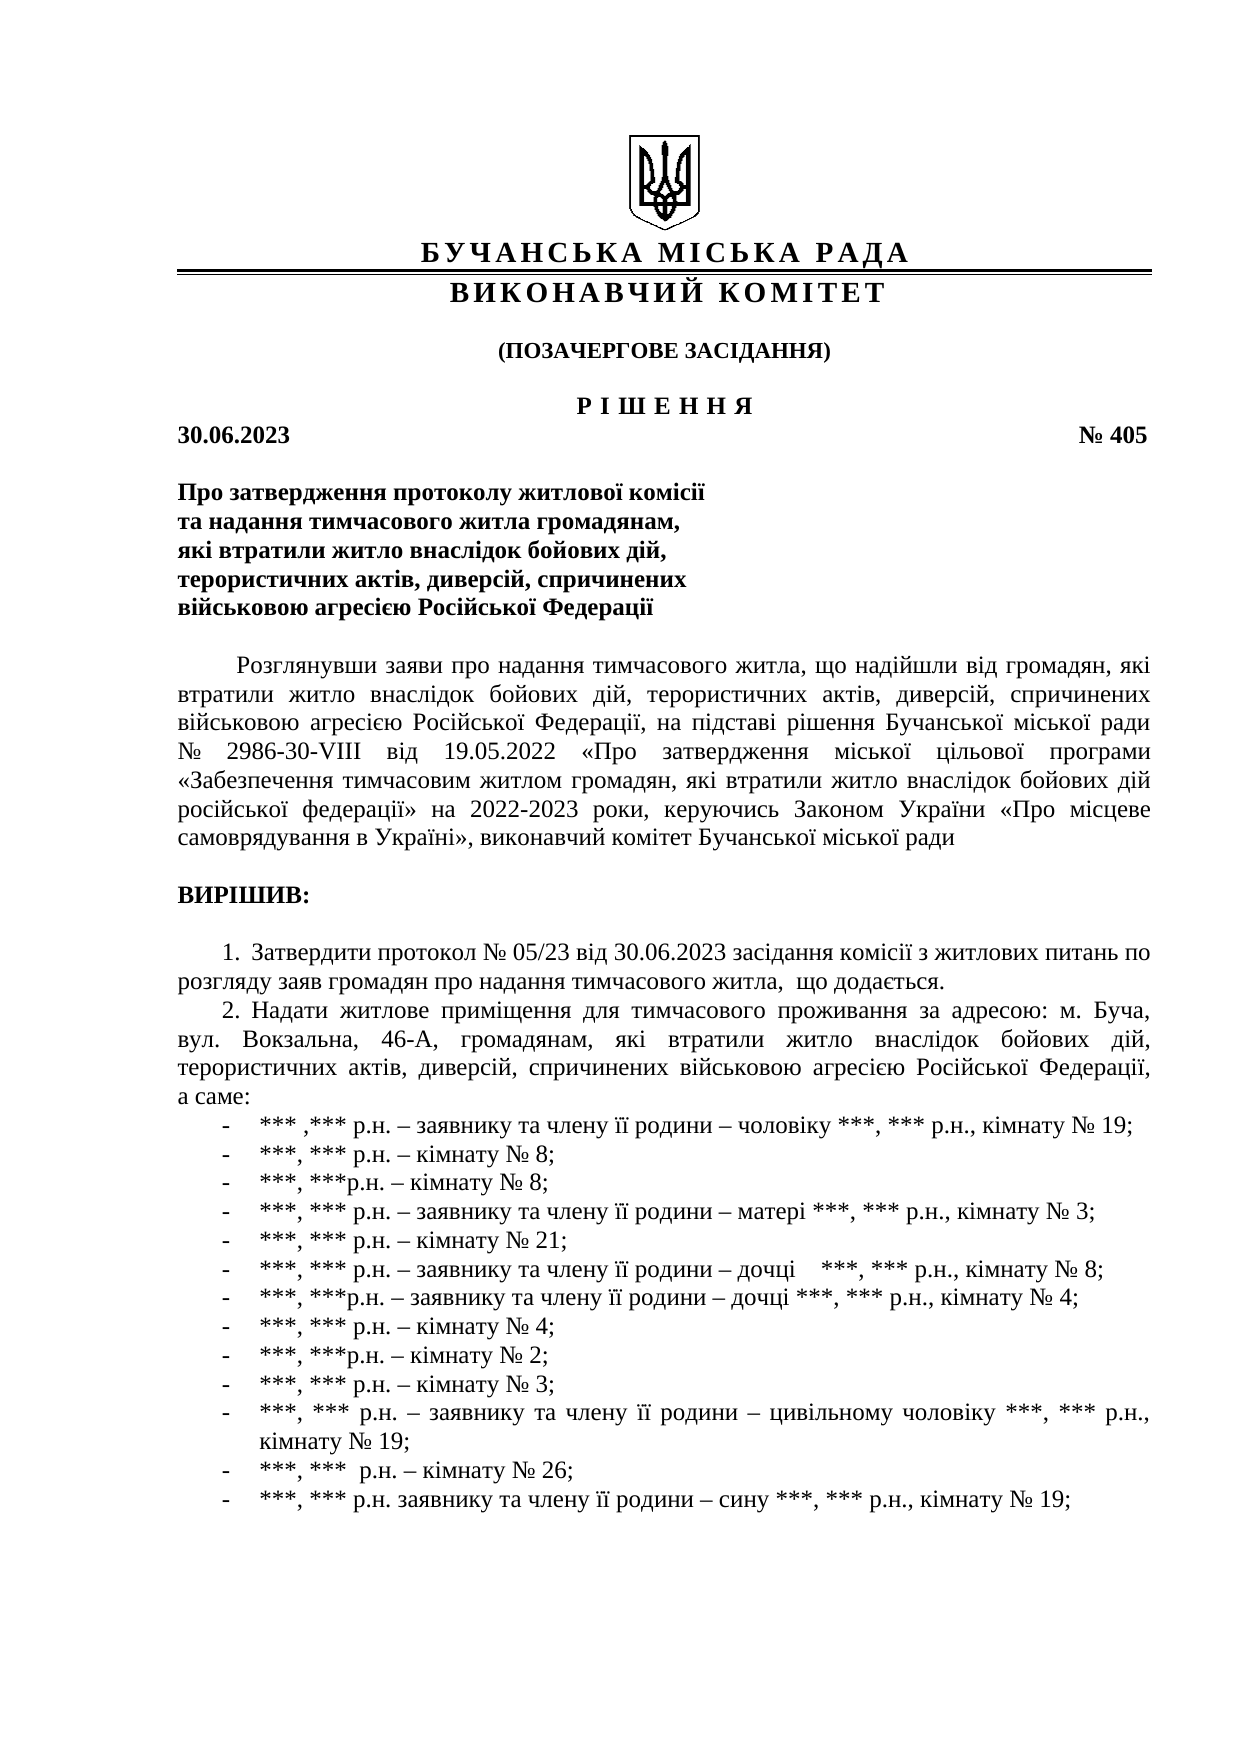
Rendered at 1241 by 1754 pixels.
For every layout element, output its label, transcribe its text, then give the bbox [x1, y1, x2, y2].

text Про затвердження протоколу житлової комісії [177, 477, 1152, 506]
text Розглянувши заяви про надання тимчасового житла, що надійшли від громадян, які втратили житло внаслідок бойових дій, терористичних актів, диверсій, спричинених військовою агресією Російської Федерації, на підставі рішення Бучанської міської ради № 2986-30-VIII від 19.05.2022 «Про затвердження міської цільової програми «Забезпечення тимчасовим житлом громадян, які втратили житло внаслідок бойових дій російської федерації» на 2022-2023 роки, керуючись Законом України «Про місцеве самоврядування в Україні», виконавчий комітет Бучанської міської ради [177, 650, 1152, 851]
table_header ВИКОНАВЧИЙ КОМІТЕТ (ПОЗАЧЕРГОВЕ ЗАСІДАННЯ) [177, 275, 1152, 391]
text терористичних актів, диверсій, спричинених [177, 564, 1152, 592]
list ***, *** р.н. – кімнату № 4; [222, 1311, 1152, 1340]
text військовою агресією Російської Федерації [177, 592, 1152, 621]
list Затвердити протокол № 05/23 від 30.06.2023 засідання комісії з житлових питань по розгляду заяв громадян про надання тимчасового житла, що додається. [177, 937, 1152, 995]
list ***, ***р.н. – кімнату № 2; [222, 1340, 1152, 1369]
list *** ,*** р.н. – заявнику та члену її родини – чоловіку ***, *** р.н., кімнату № 19; [222, 1110, 1152, 1139]
list ***, *** р.н. – заявнику та члену її родини – матері ***, *** р.н., кімнату № 3; [222, 1196, 1152, 1225]
list ***, *** р.н. – заявнику та члену її родини – дочці ***, *** р.н., кімнату № 8; [222, 1254, 1152, 1282]
list ***, ***р.н. – заявнику та члену її родини – дочці ***, *** р.н., кімнату № 4; [222, 1282, 1152, 1311]
list ***, ***р.н. – кімнату № 8; [222, 1167, 1152, 1196]
text 30.06.2023 № 405 [177, 420, 1152, 449]
text та надання тимчасового житла громадянам, [177, 506, 1152, 535]
list ***, *** р.н. – кімнату № 26; [222, 1455, 1152, 1484]
text ВИРІШИВ: [177, 880, 1152, 909]
list ***, *** р.н. – заявнику та члену її родини – цивільному чоловіку ***, *** р.н., кімнату № 19; [222, 1397, 1152, 1455]
list ***, *** р.н. – кімнату № 21; [222, 1225, 1152, 1254]
list Надати житлове приміщення для тимчасового проживання за адресою: м. Буча, вул. Вокзальна, 46-А, громадянам, які втратили житло внаслідок бойових дій, терористичних актів, диверсій, спричинених військовою агресією Російської Федерації, а саме: [177, 995, 1152, 1110]
list ***, *** р.н. заявнику та члену її родини – сину ***, *** р.н., кімнату № 19; [222, 1484, 1152, 1512]
list ***, *** р.н. – кімнату № 8; [222, 1139, 1152, 1167]
text які втратили житло внаслідок бойових дій, [177, 535, 1152, 564]
list ***, *** р.н. – кімнату № 3; [222, 1369, 1152, 1397]
text РІШЕННЯ [177, 391, 1152, 420]
text БУЧАНСЬКА МІСЬКА РАДА [177, 235, 1152, 269]
